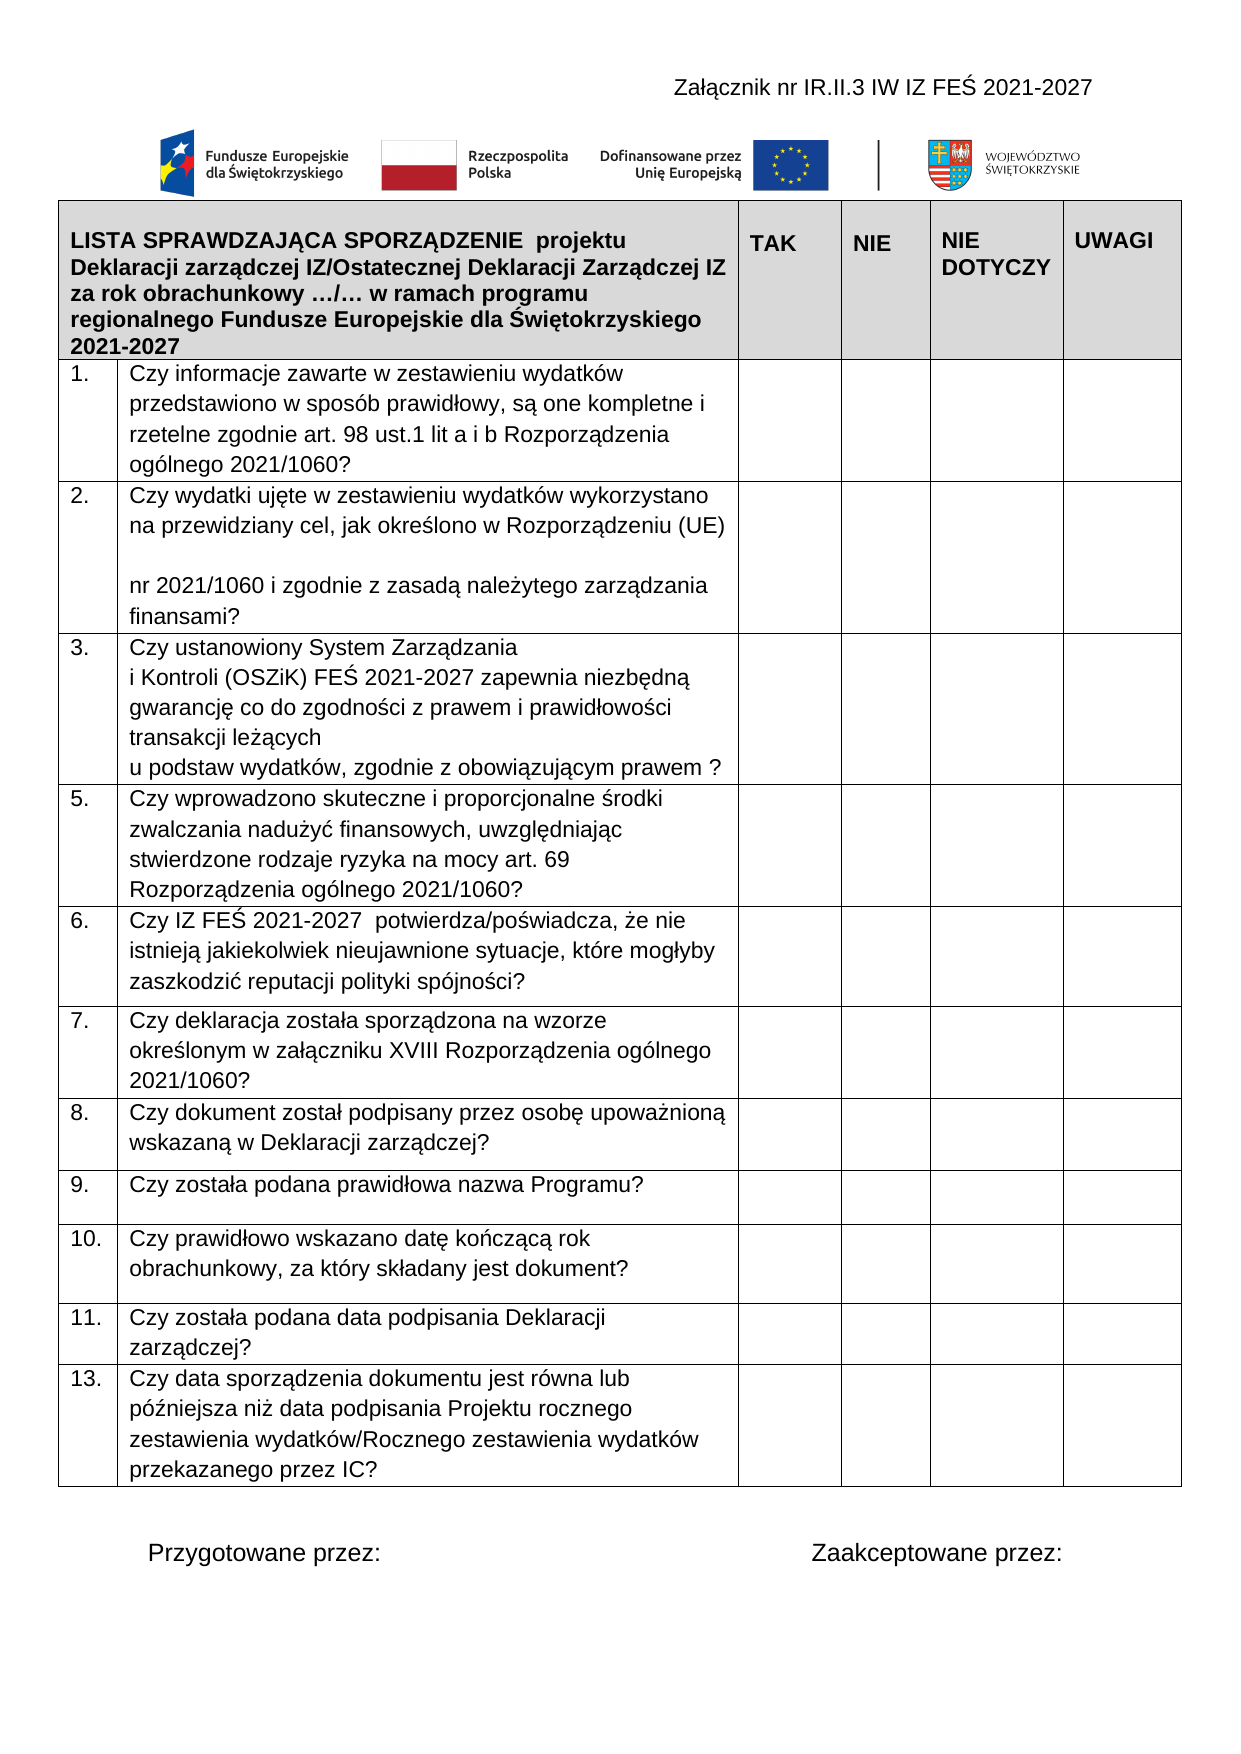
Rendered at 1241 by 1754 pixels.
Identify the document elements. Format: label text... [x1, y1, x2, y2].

table_cell Czy deklaracja została sporządzona na wzorze określonym w załączniku XVIII Rozporządzenia ogólnego 2021/1060? [118, 1007, 738, 1098]
table_cell [739, 1225, 841, 1303]
table_cell [931, 482, 1063, 632]
table_cell [931, 634, 1063, 784]
table_cell 11. [59, 1304, 117, 1364]
table_cell [931, 1365, 1063, 1486]
table_cell [931, 1225, 1063, 1303]
table_cell [842, 360, 930, 481]
table_cell 1. [59, 360, 117, 481]
table_cell [1064, 907, 1181, 1006]
table_cell [1064, 1171, 1181, 1224]
table_cell [842, 1225, 930, 1303]
table_cell Czy została podana prawidłowa nazwa Programu? [118, 1171, 738, 1224]
table_cell 3. [59, 634, 117, 784]
table_cell [842, 634, 930, 784]
table_cell [931, 785, 1063, 906]
table_cell [842, 1365, 930, 1486]
text Przygotowane przez: Zaakceptowane przez: [148, 1538, 1093, 1567]
table_cell [1064, 785, 1181, 906]
table_cell [1064, 482, 1181, 632]
table_cell [739, 1304, 841, 1364]
table_cell [739, 1171, 841, 1224]
table_cell [739, 1099, 841, 1170]
table_cell [931, 907, 1063, 1006]
table_cell [931, 1304, 1063, 1364]
table_cell [1064, 1225, 1181, 1303]
table_cell Czy ustanowiony System Zarządzania i Kontroli (OSZiK) FEŚ 2021-2027 zapewnia niezbędną gwarancję co do zgodności z prawem i prawidłowości transakcji leżących u podstaw wydatków, zgodnie z obowiązującym prawem ? [118, 634, 738, 784]
table_cell 13. [59, 1365, 117, 1486]
table_cell [842, 1099, 930, 1170]
table_cell [739, 907, 841, 1006]
table_cell 7. [59, 1007, 117, 1098]
table_cell Czy IZ FEŚ 2021-2027 potwierdza/poświadcza, że nie istnieją jakiekolwiek nieujawnione sytuacje, które mogłyby zaszkodzić reputacji polityki spójności? [118, 907, 738, 1006]
table_header NIE [842, 201, 930, 359]
table_cell 8. [59, 1099, 117, 1170]
table_cell [931, 360, 1063, 481]
table_cell [1064, 634, 1181, 784]
table_cell [1064, 1304, 1181, 1364]
table_cell [739, 634, 841, 784]
table_cell [739, 482, 841, 632]
table_cell 6. [59, 907, 117, 1006]
table_header TAK [739, 201, 841, 359]
table_cell 2. [59, 482, 117, 632]
table_cell [739, 360, 841, 481]
table_cell Czy dokument został podpisany przez osobę upoważnioną wskazaną w Deklaracji zarządczej? [118, 1099, 738, 1170]
table_cell 5. [59, 785, 117, 906]
table_cell [1064, 360, 1181, 481]
table_cell [1064, 1365, 1181, 1486]
table_header NIE DOTYCZY [931, 201, 1063, 359]
table_cell Czy wprowadzono skuteczne i proporcjonalne środki zwalczania nadużyć finansowych, uwzględniając stwierdzone rodzaje ryzyka na mocy art. 69 Rozporządzenia ogólnego 2021/1060? [118, 785, 738, 906]
table_cell 9. [59, 1171, 117, 1224]
table_cell [739, 1007, 841, 1098]
picture [147, 126, 1093, 200]
table_cell [842, 785, 930, 906]
table_cell Czy prawidłowo wskazano datę kończącą rok obrachunkowy, za który składany jest dokument? [118, 1225, 738, 1303]
table_cell Czy informacje zawarte w zestawieniu wydatków przedstawiono w sposób prawidłowy, są one kompletne i rzetelne zgodnie art. 98 ust.1 lit a i b Rozporządzenia ogólnego 2021/1060? [118, 360, 738, 481]
table_cell Czy wydatki ujęte w zestawieniu wydatków wykorzystano na przewidziany cel, jak określono w Rozporządzeniu (UE) nr 2021/1060 i zgodnie z zasadą należytego zarządzania finansami? [118, 482, 738, 632]
table_cell [1064, 1007, 1181, 1098]
table_cell [842, 907, 930, 1006]
table_cell [739, 785, 841, 906]
table_cell Czy została podana data podpisania Deklaracji zarządczej? [118, 1304, 738, 1364]
table_cell [842, 1304, 930, 1364]
table_cell 10. [59, 1225, 117, 1303]
table_cell [931, 1099, 1063, 1170]
table_header LISTA SPRAWDZAJĄCA SPORZĄDZENIE projektu Deklaracji zarządczej IZ/Ostatecznej Deklaracji Zarządczej IZ za rok obrachunkowy …/… w ramach programu regionalnego Fundusze Europejskie dla Świętokrzyskiego 2021-2027 [59, 201, 738, 359]
table_cell [931, 1007, 1063, 1098]
table_cell [1064, 1099, 1181, 1170]
table_cell Czy data sporządzenia dokumentu jest równa lub późniejsza niż data podpisania Projektu rocznego zestawienia wydatków/Rocznego zestawienia wydatków przekazanego przez IC? [118, 1365, 738, 1486]
table_cell [739, 1365, 841, 1486]
table_cell [842, 1171, 930, 1224]
table_cell [842, 1007, 930, 1098]
table_cell [931, 1171, 1063, 1224]
table_cell [842, 482, 930, 632]
table_header UWAGI [1064, 201, 1181, 359]
